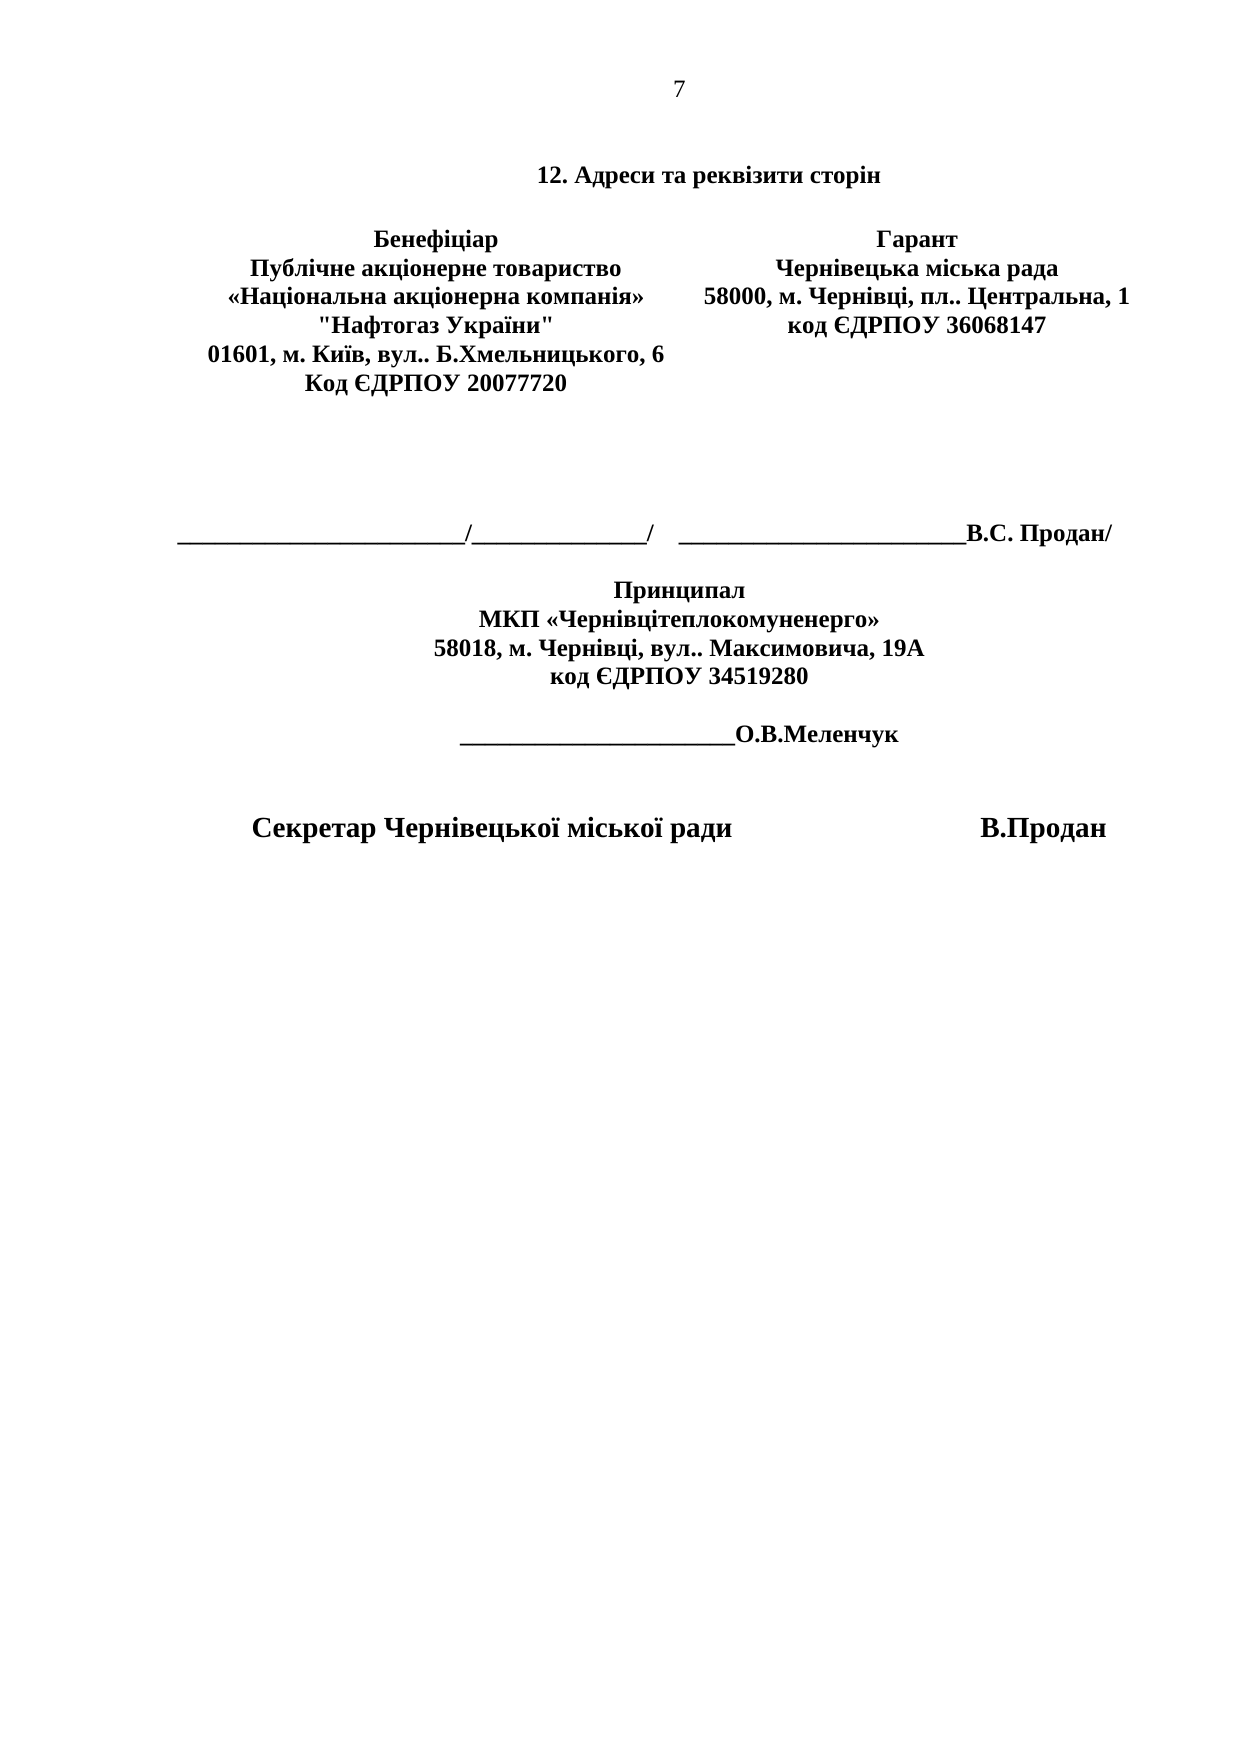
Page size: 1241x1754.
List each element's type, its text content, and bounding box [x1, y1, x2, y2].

table_header Гарант Чернівецька міська рада 58000, м. Чернівці, пл.. Центральна, 1 код ЄДРПОУ 36068147 [676, 218, 1158, 460]
table_header Бенефіціар Публічне акціонерне товариство «Національна акціонерна компанія» "Нафтогаз України" 01601, м. Київ, вул.. Б.Хмельницького, 6 Код ЄДРПОУ 20077720 [200, 218, 676, 460]
text Секретар Чернівецької міської ради В.Продан [177, 810, 1181, 843]
text _______________________/______________/ _______________________В.С. Продан/ [177, 518, 1181, 575]
text Принципал [177, 575, 1181, 604]
text 12. Адреси та реквізити сторін [177, 160, 1181, 189]
text 58018, м. Чернівці, вул.. Максимовича, 19А [177, 633, 1181, 661]
text МКП «Чернівцітеплокомуненерго» [177, 604, 1181, 633]
text код ЄДРПОУ 34519280 [177, 661, 1181, 690]
text ______________________О.В.Меленчук [177, 719, 1181, 748]
